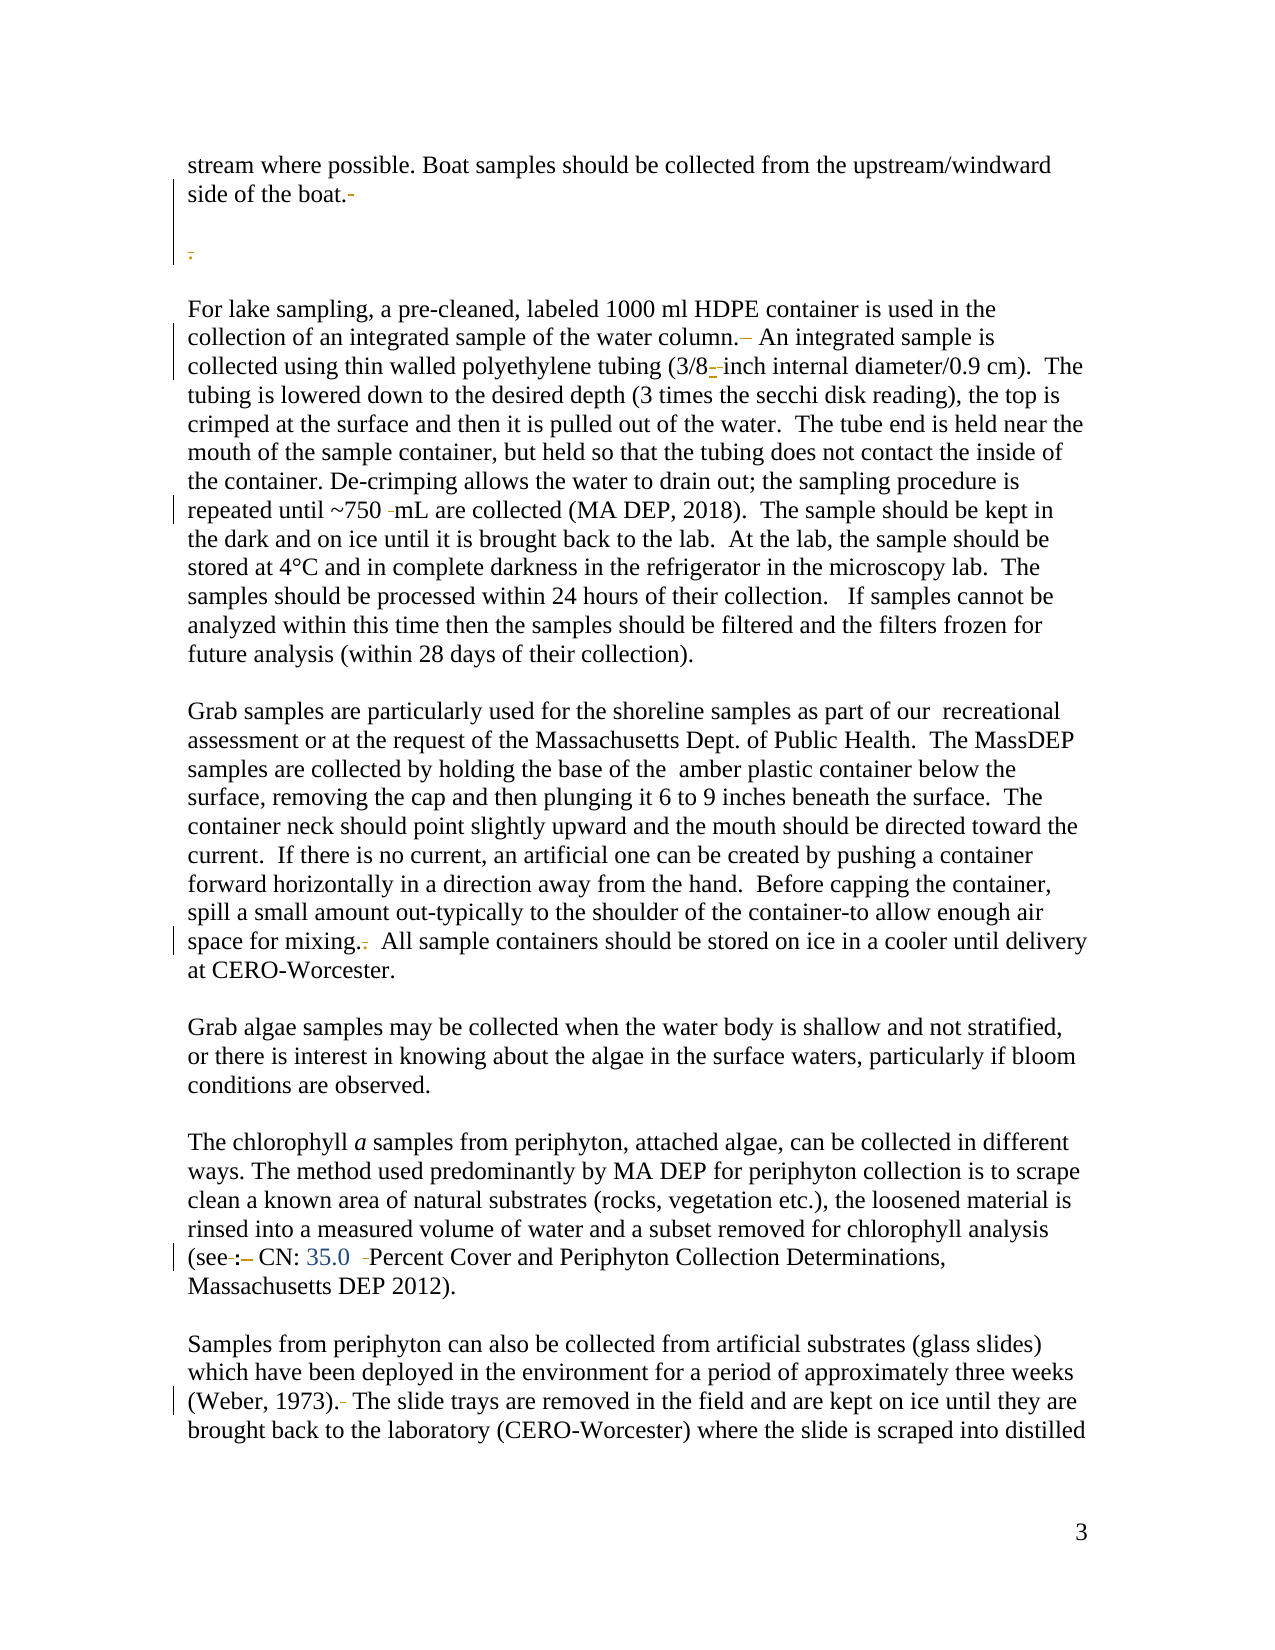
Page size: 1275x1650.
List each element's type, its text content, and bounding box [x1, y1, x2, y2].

text Grab algae samples may be collected when the water body is shallow and not stratified, or there is interest in knowing about the algae in the surface waters, particularly if bloom conditions are observed. [187, 1012, 1087, 1099]
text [187, 150, 1087, 207]
text Grab samples are particularly used for the shoreline samples as part of our recreational assessment or at the request of the Massachusetts Dept. of Public Health. The MassDEP samples are collected by holding the base of the amber plastic container below the surface, removing the cap and then plunging it 6 to 9 inches beneath the surface. The container neck should point slightly upward and the mouth should be directed toward the current. If there is no current, an artificial one can be created by pushing a container forward horizontally in a direction away from the hand. Before capping the container, spill a small amount out-typically to the shoulder of the container-to allow enough air space for mixing. All sample containers should be stored on ice in a cooler until delivery at CERO-Worcester. [187, 696, 1087, 984]
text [187, 1329, 1087, 1444]
text The chlorophyll a samples from periphyton, attached algae, can be collected in different ways. The method used predominantly by MA DEP for periphyton collection is to scrape clean a known area of natural substrates (rocks, vegetation etc.), the loosened material is rinsed into a measured volume of water and a subset removed for chlorophyll analysis (see: CN: 35.0 Percent Cover and Periphyton Collection Determinations, Massachusetts DEP 2012). [187, 1127, 1087, 1300]
text For lake sampling, a pre-cleaned, labeled 1000 ml HDPE container is used in the collection of an integrated sample of the water column. An integrated sample is collected using thin walled polyethylene tubing (3/8inch internal diameter/0.9 cm). The tubing is lowered down to the desired depth (3 times the secchi disk reading), the top is crimped at the surface and then it is pulled out of the water. The tube end is held near the mouth of the sample container, but held so that the tubing does not contact the inside of the container. De-crimping allows the water to drain out; the sampling procedure is repeated until ~750 mL are collected (MA DEP, 2018). The sample should be kept in the dark and on ice until it is brought back to the lab. At the lab, the sample should be stored at 4°C and in complete darkness in the refrigerator in the microscopy lab. The samples should be processed within 24 hours of their collection. If samples cannot be analyzed within this time then the samples should be filtered and the filters frozen for future analysis (within 28 days of their collection). [187, 294, 1087, 667]
